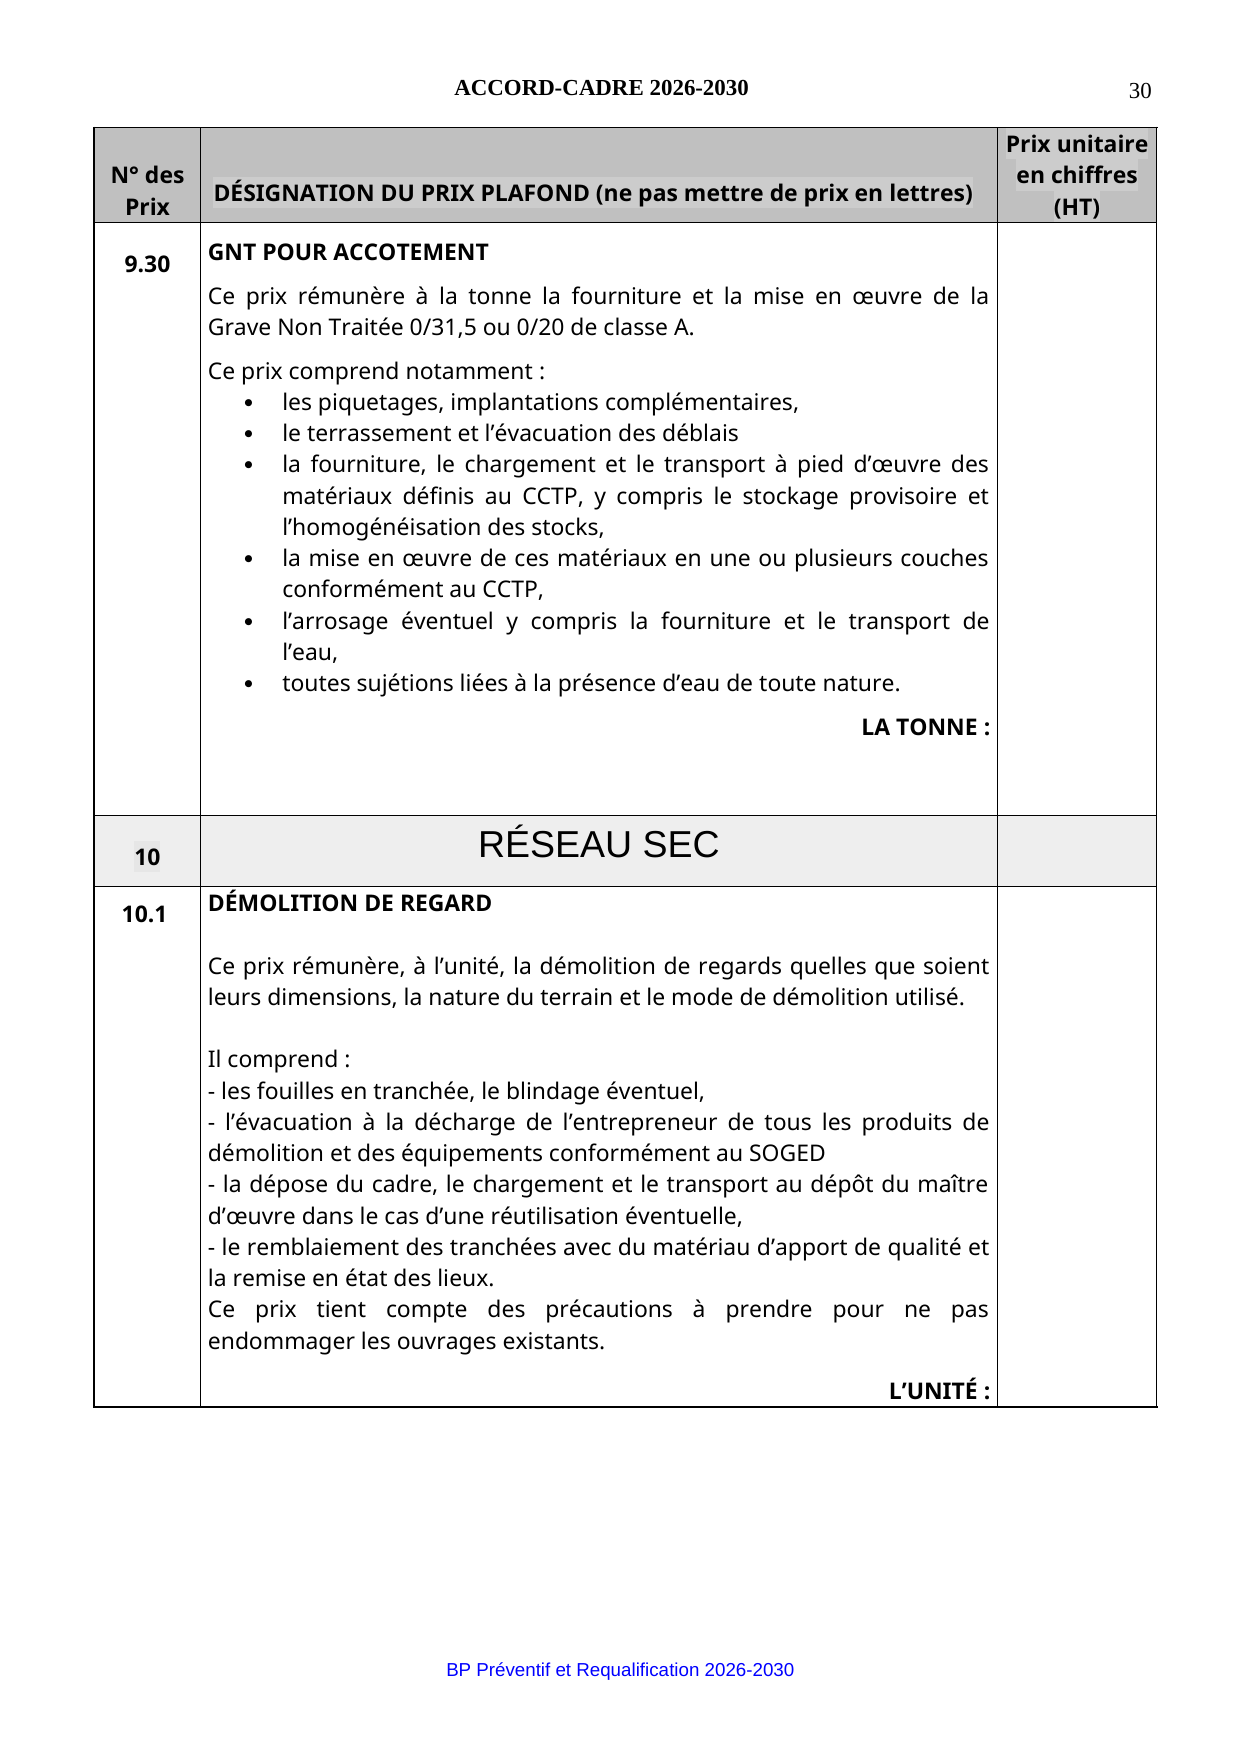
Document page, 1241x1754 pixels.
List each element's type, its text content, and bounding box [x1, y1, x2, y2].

table_cell 9.30 [95, 223, 200, 815]
table_cell DÉMOLITION DE REGARD Ce prix rémunère, à l’unité, la démolition de regards quelles que soient leurs dimensions, la nature du terrain et le mode de démolition utilisé. Il comprend : - les fouilles en tranchée, le blindage éventuel, - l’évacuation à la décharge de l’entrepreneur de tous les produits de démolition et des équipements conformément au SOGED - la dépose du cadre, le chargement et le transport au dépôt du maître d’œuvre dans le cas d’une réutilisation éventuelle, - le remblaiement des tranchées avec du matériau d’apport de qualité et la remise en état des lieux. Ce prix tient compte des précautions à prendre pour ne pas endommager les ouvrages existants. L’UNITÉ : [201, 887, 997, 1406]
table_cell [998, 816, 1156, 886]
table_cell RÉSEAU SEC [201, 816, 997, 886]
table_header N° des Prix [95, 128, 200, 222]
table_cell 10 [95, 816, 200, 886]
table_cell GNT POUR ACCOTEMENT Ce prix rémunère à la tonne la fourniture et la mise en œuvre de la Grave Non Traitée 0/31,5 ou 0/20 de classe A. Ce prix comprend notamment : les piquetages, implantations complémentaires, le terrassement et l’évacuation des déblais la fourniture, le chargement et le transport à pied d’œuvre des matériaux définis au CCTP, y compris le stockage provisoire et l’homogénéisation des stocks, la mise en œuvre de ces matériaux en une ou plusieurs couches conformément au CCTP, l’arrosage éventuel y compris la fourniture et le transport de l’eau, toutes sujétions liées à la présence d’eau de toute nature. LA TONNE : [201, 223, 997, 815]
table_cell 10.1 [95, 887, 200, 1406]
table_cell [998, 887, 1156, 1406]
table_header Prix unitaire en chiffres (HT) [1100, 128, 1156, 222]
table_header DÉSIGNATION DU PRIX PLAFOND (ne pas mettre de prix en lettres) [201, 128, 997, 222]
table_header Prix unitaire en chiffres (HT) [998, 128, 1054, 222]
table_cell [998, 223, 1156, 815]
